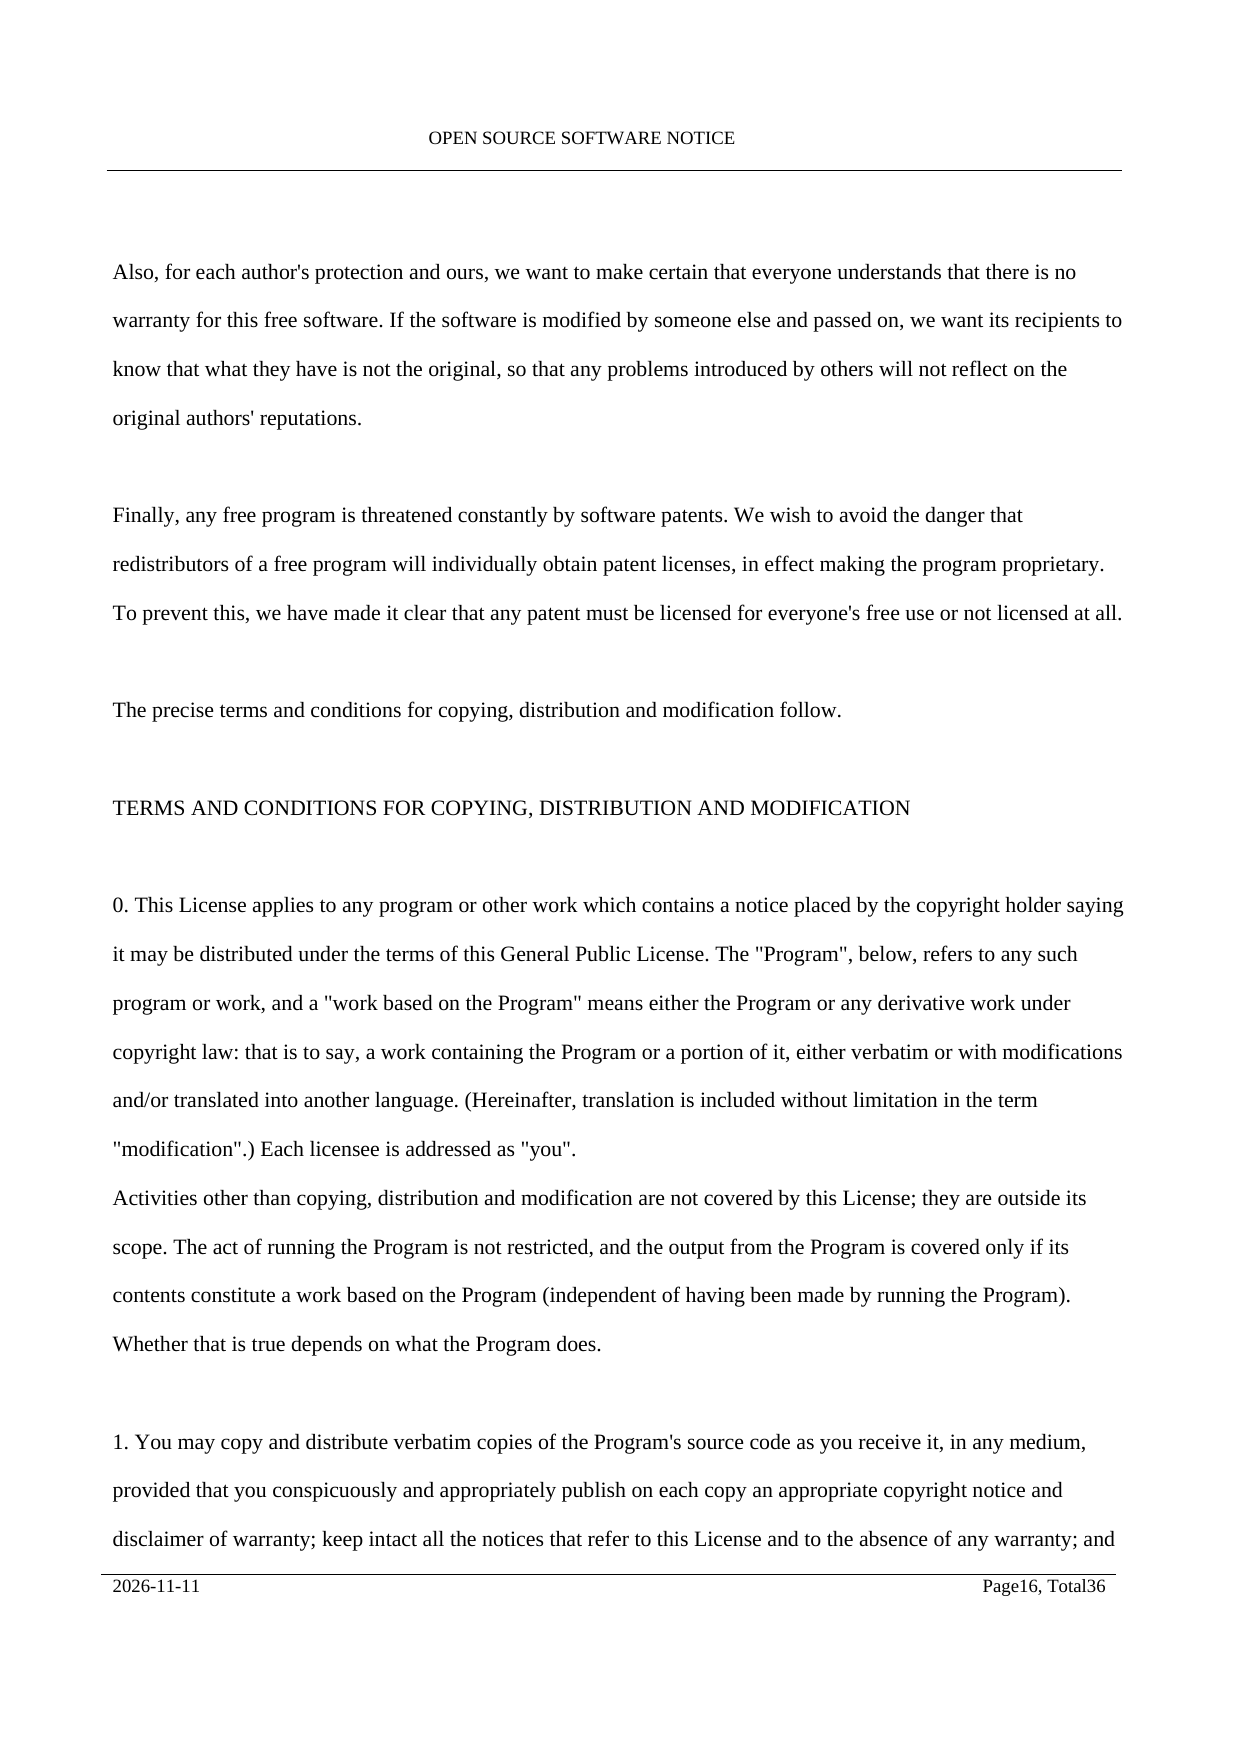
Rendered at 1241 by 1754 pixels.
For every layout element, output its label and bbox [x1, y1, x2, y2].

text [112, 206, 1128, 1555]
